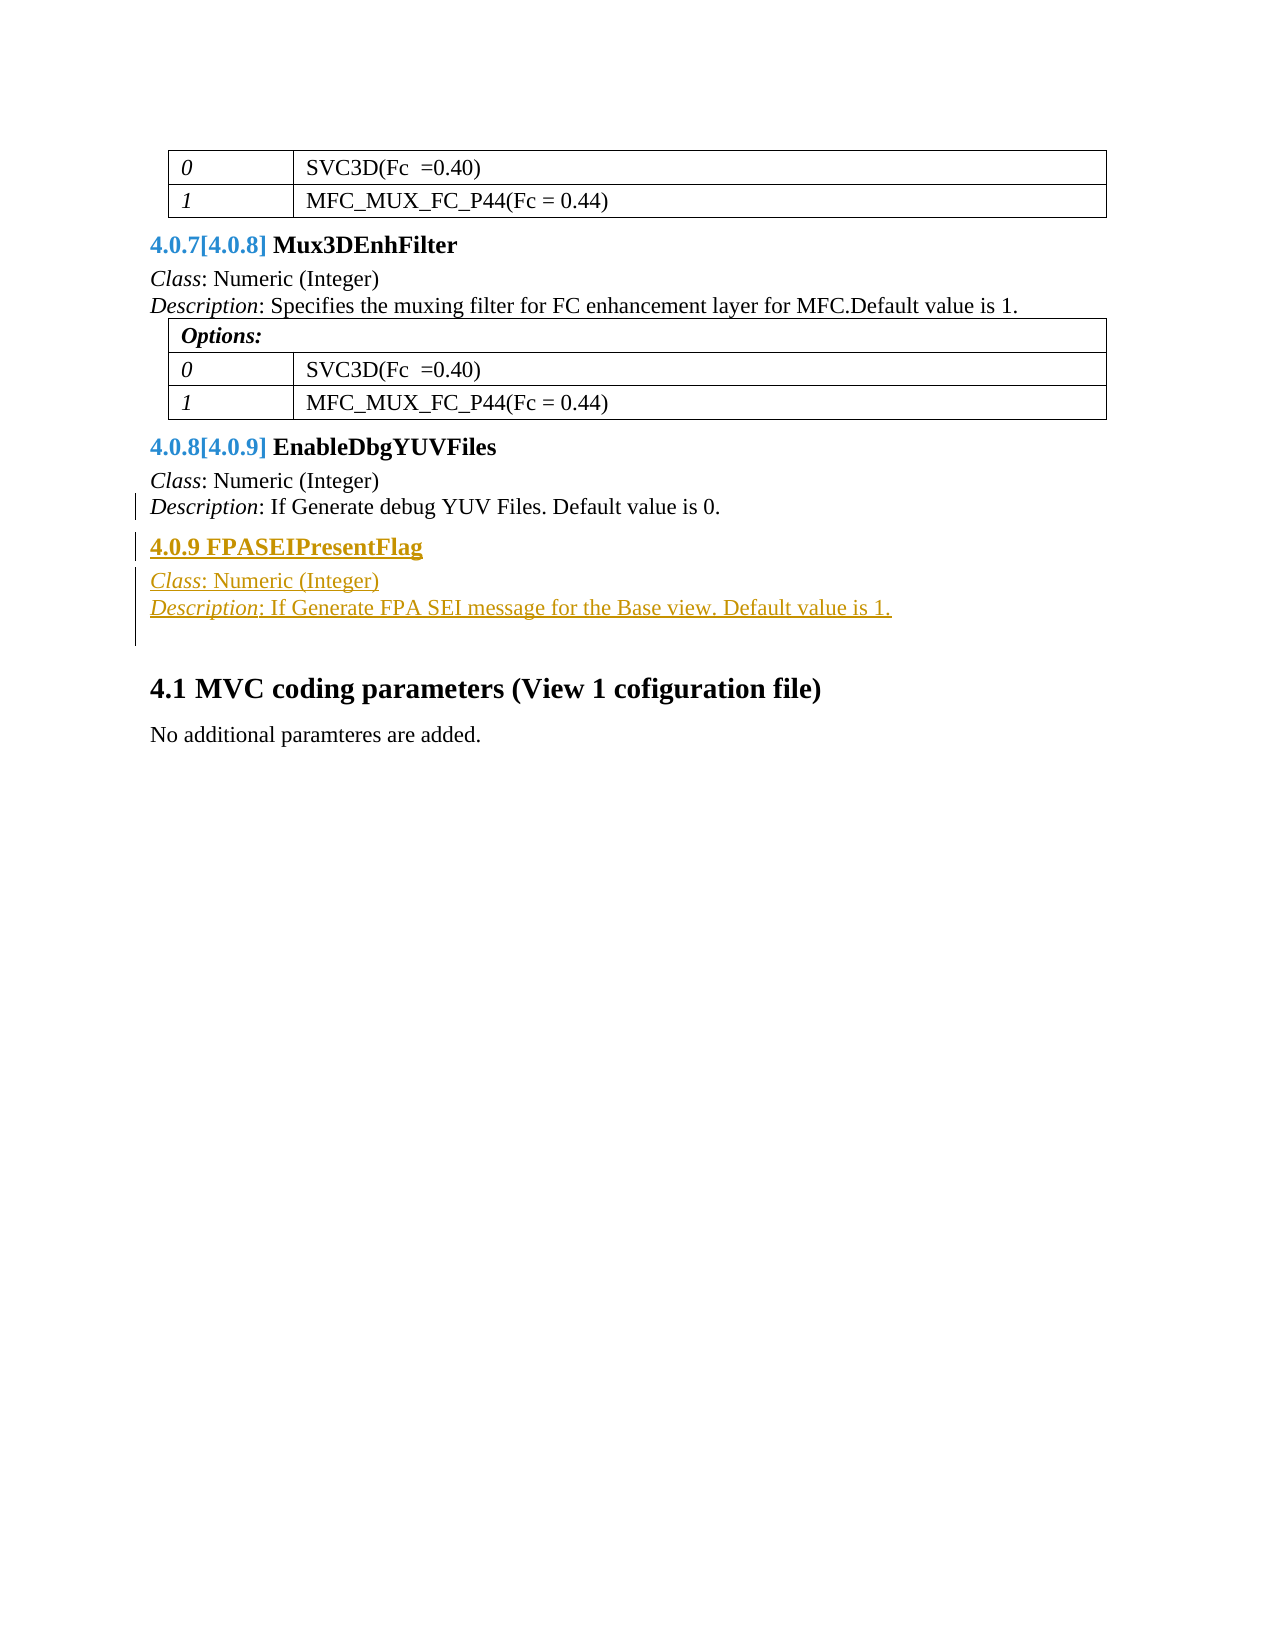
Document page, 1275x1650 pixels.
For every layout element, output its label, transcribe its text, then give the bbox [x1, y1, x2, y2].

text No additional paramteres are added. [150, 721, 1125, 748]
subtitle EnableDbgYUVFiles [150, 432, 1125, 461]
subtitle Mux3DEnhFilter [150, 230, 1125, 259]
text Description: If Generate debug YUV Files. Default value is 0. [150, 493, 1125, 520]
text Class: Numeric (Integer) [150, 265, 1125, 292]
table_cell MFC_MUX_FC_P44(Fc = 0.44) [294, 185, 1106, 217]
subtitle MVC coding parameters (View 1 cofiguration file) [150, 671, 1125, 705]
table_cell 1 [169, 386, 293, 418]
table_cell 0 [169, 353, 293, 385]
table_cell 1 [169, 185, 293, 217]
text Class: Numeric (Integer) [150, 467, 1125, 493]
table_cell SVC3D(Fc =0.40) [294, 151, 1106, 183]
table_cell 0 [169, 151, 293, 183]
table_cell MFC_MUX_FC_P44(Fc = 0.44) [294, 386, 1106, 418]
text Description: Specifies the muxing filter for FC enhancement layer for MFC.Default value is 1. [150, 292, 1125, 318]
table_header Options: [169, 319, 1106, 352]
table_cell SVC3D(Fc =0.40) [294, 353, 1106, 385]
